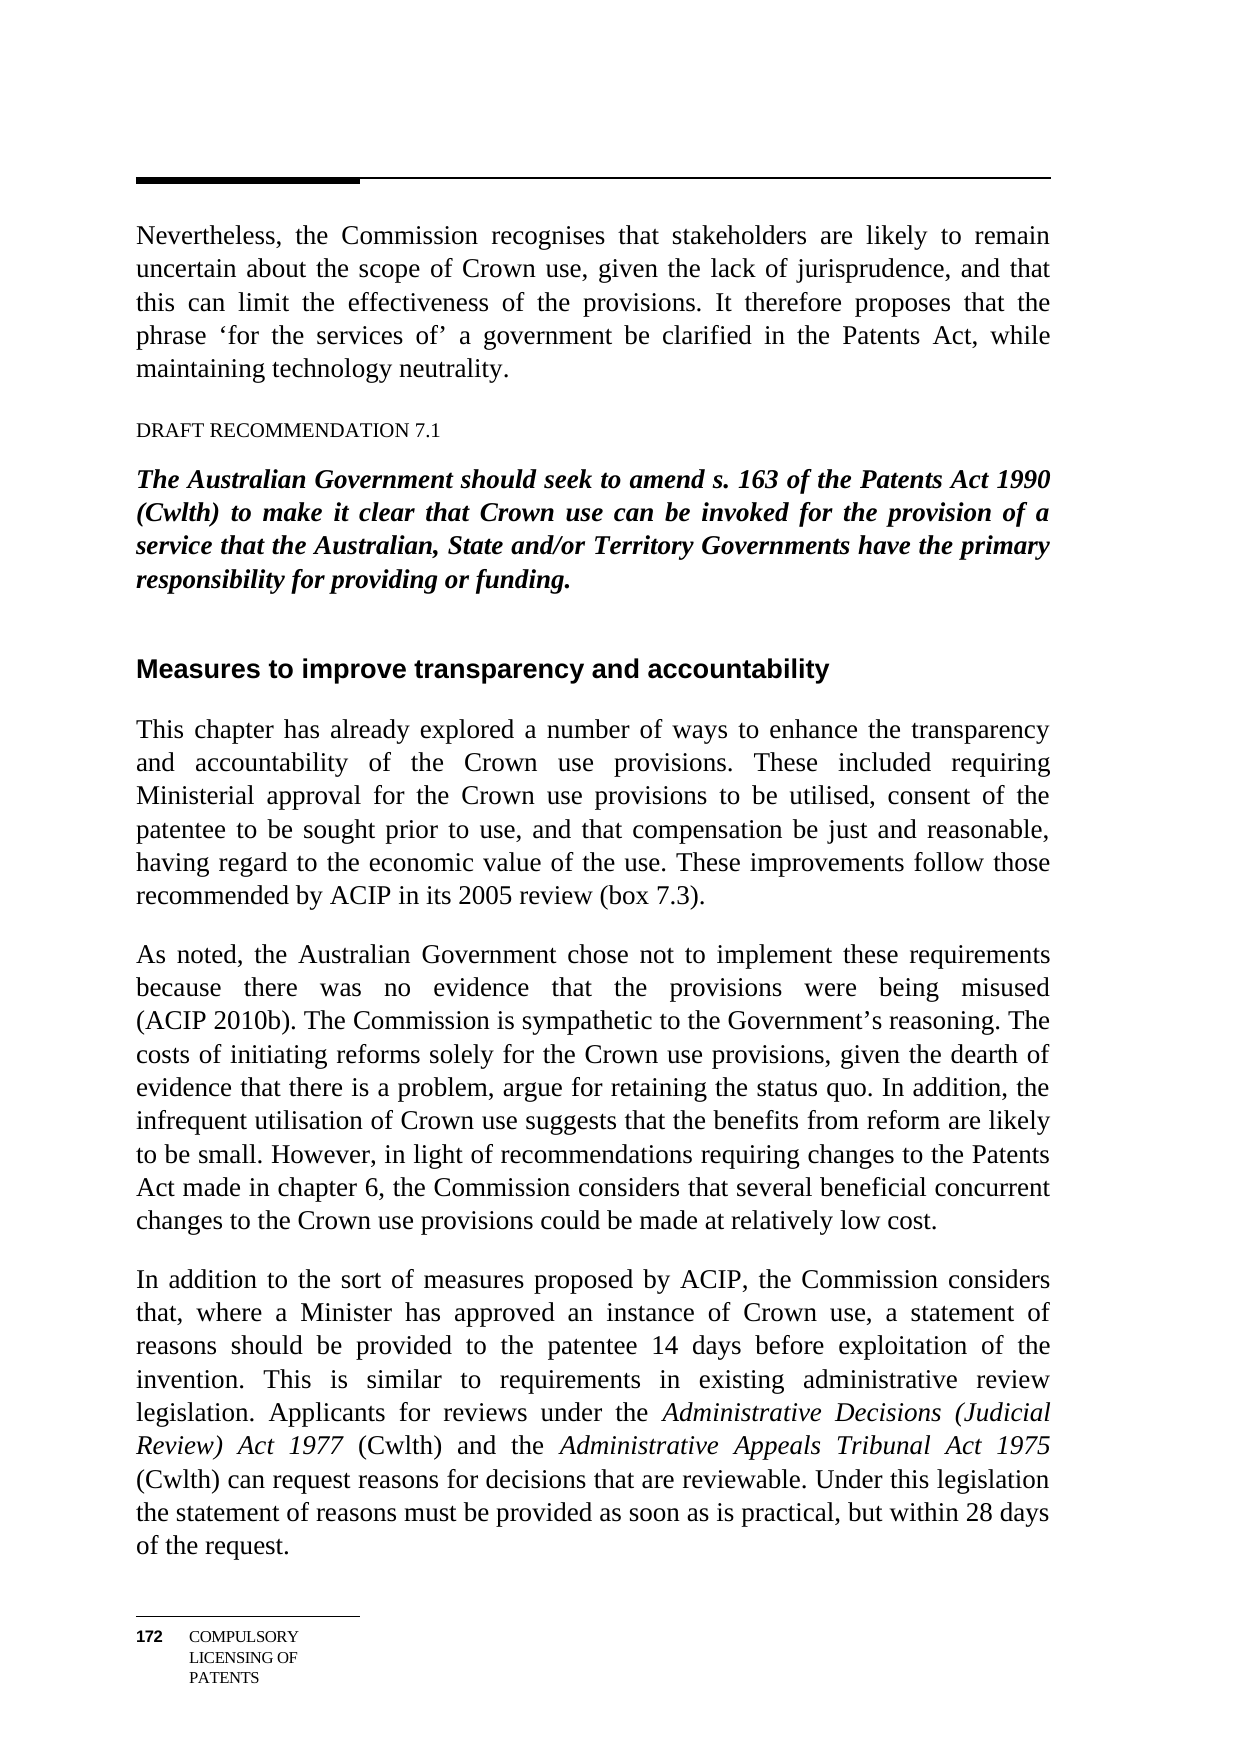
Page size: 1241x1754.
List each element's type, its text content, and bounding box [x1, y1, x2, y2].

subtitle Measures to improve transparency and accountability [136, 652, 1051, 686]
title draft Recommendation 7.1 [136, 408, 1051, 442]
text The Australian Government should seek to amend s. 163 of the Patents Act 1990 (Cwlth) to make it clear that Crown use can be invoked for the provision of a service that the Australian, State and/or Territory Governments have the primary responsibility for providing or funding. [136, 461, 1051, 594]
text This chapter has already explored a number of ways to enhance the transparency and accountability of the Crown use provisions. These included requiring Ministerial approval for the Crown use provisions to be utilised, consent of the patentee to be sought prior to use, and that compensation be just and reasonable, having regard to the economic value of the use. These improvements follow those recommended by ACIP in its 2005 review (box 7.3). [136, 711, 1051, 911]
text Nevertheless, the Commission recognises that stakeholders are likely to remain uncertain about the scope of Crown use, given the lack of jurisprudence, and that this can limit the effectiveness of the provisions. It therefore proposes that the phrase ‘for the services of’ a government be clarified in the Patents Act, while maintaining technology neutrality. [136, 217, 1051, 383]
text In addition to the sort of measures proposed by ACIP, the Commission considers that, where a Minister has approved an instance of Crown use, a statement of reasons should be provided to the patentee 14 days before exploitation of the invention. This is similar to requirements in existing administrative review legislation. Applicants for reviews under the Administrative Decisions (Judicial Review) Act 1977 (Cwlth) and the Administrative Appeals Tribunal Act 1975 (Cwlth) can request reasons for decisions that are reviewable. Under this legislation the statement of reasons must be provided as soon as is practical, but within 28 days of the request. [136, 1261, 1051, 1561]
text As noted, the Australian Government chose not to implement these requirements because there was no evidence that the provisions were being misused (ACIP 2010b). The Commission is sympathetic to the Government’s reasoning. The costs of initiating reforms solely for the Crown use provisions, given the dearth of evidence that there is a problem, argue for retaining the status quo. In addition, the infrequent utilisation of Crown use suggests that the benefits from reform are likely to be small. However, in light of recommendations requiring changes to the Patents Act made in chapter 6, the Commission considers that several beneficial concurrent changes to the Crown use provisions could be made at relatively low cost. [136, 936, 1051, 1236]
